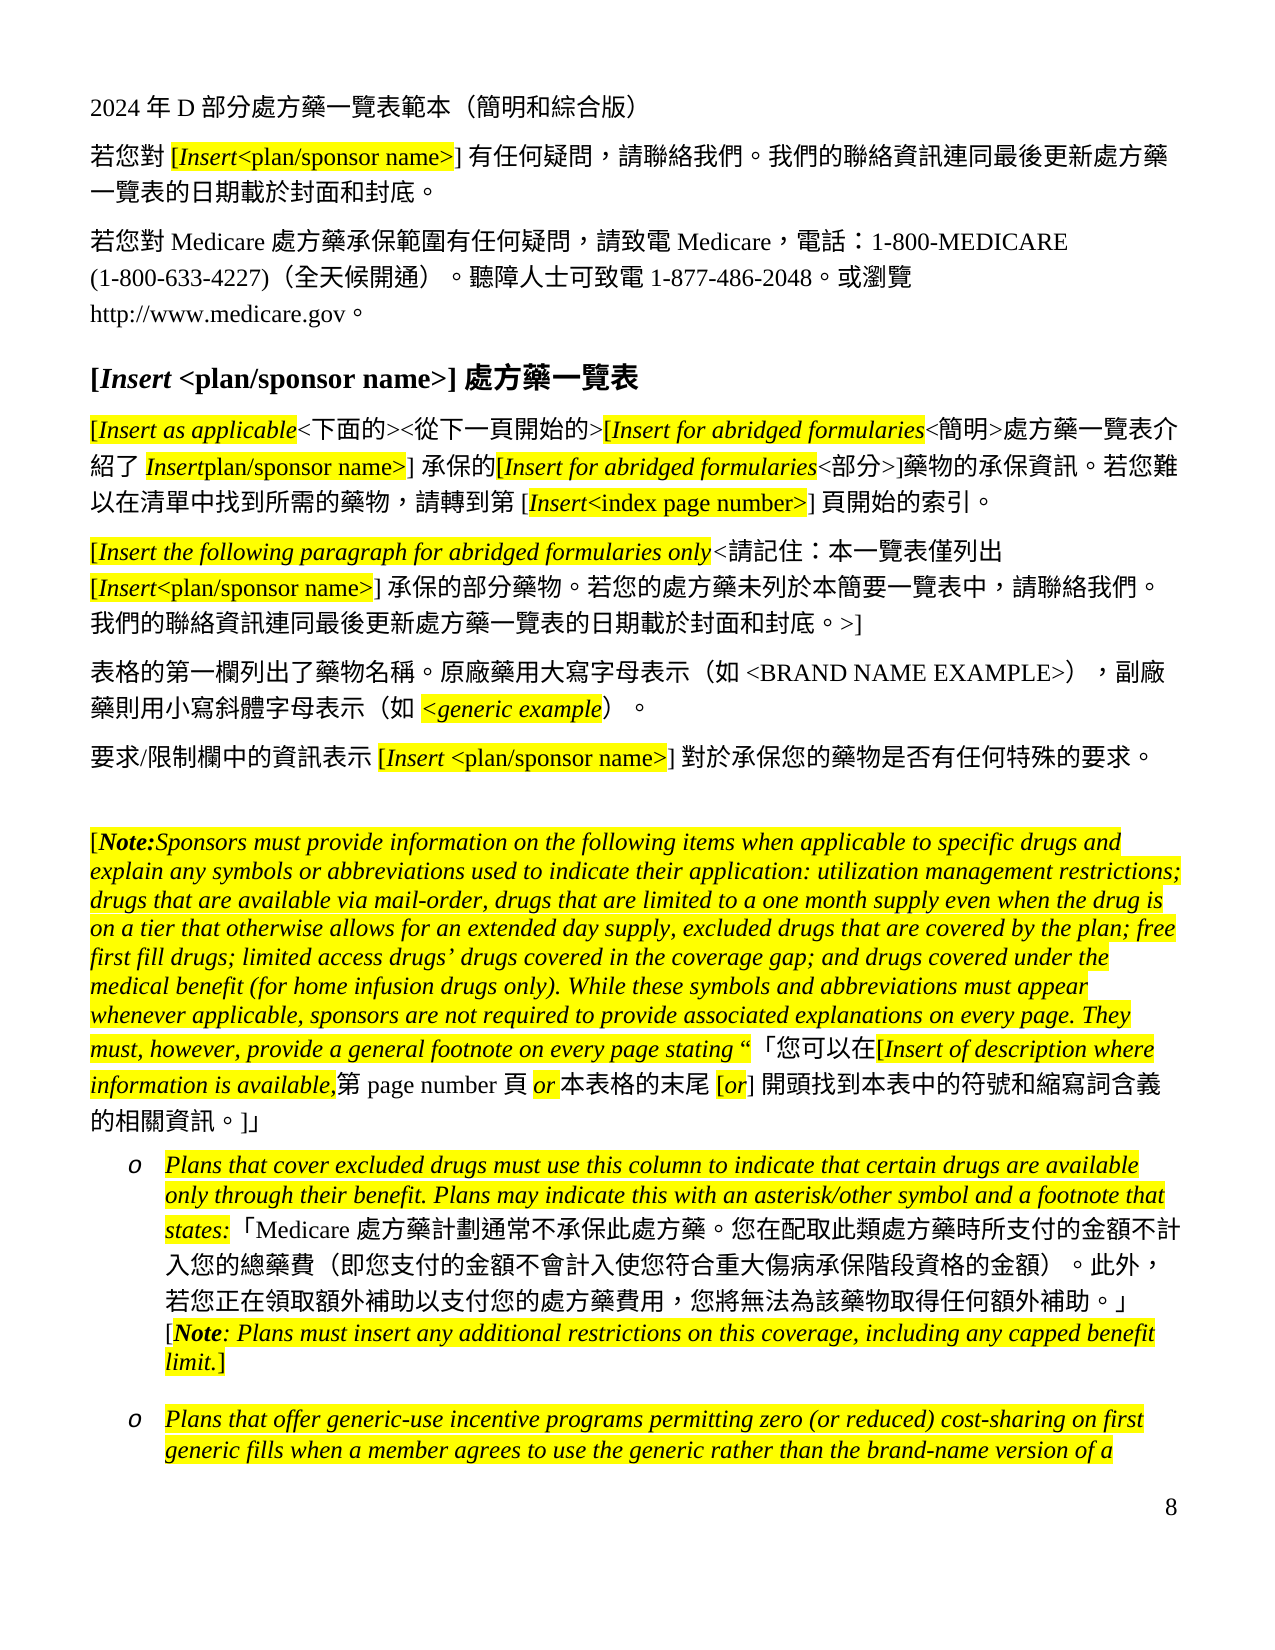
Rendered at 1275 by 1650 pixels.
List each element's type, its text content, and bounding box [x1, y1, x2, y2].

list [127, 1404, 1185, 1464]
text 若您對 Medicare 處方藥承保範圍有任何疑問，請致電 Medicare，電話：1-800-MEDICARE (1-800-633-4227)（全天候開通）。聽障人士可致電 1-877-486-2048。或瀏覽 http://www.medicare.gov。 [90, 221, 1185, 330]
text [Insert as applicable<下面的><從下一頁開始的>[Insert for abridged formularies<簡明>處方藥一覽表介紹了 Insertplan/sponsor name>] 承保的[Insert for abridged formularies<部分>]藥物的承保資訊。若您難以在清單中找到所需的藥物，請轉到第 [Insert<index page number>] 頁開始的索引。 [90, 410, 1185, 518]
text [Insert the following paragraph for abridged formularies only<請記住：本一覽表僅列出 [Insert<plan/sponsor name>] 承保的部分藥物。若您的處方藥未列於本簡要一覽表中，請聯絡我們。我們的聯絡資訊連同最後更新處方藥一覽表的日期載於封面和封底。>] [90, 531, 1185, 640]
text 要求/限制欄中的資訊表示 [Insert <plan/sponsor name>] 對於承保您的藥物是否有任何特殊的要求。 [90, 737, 1185, 773]
subtitle [Insert <plan/sponsor name>] 處方藥一覽表 [90, 355, 1185, 397]
list Plans that cover excluded drugs must use this column to indicate that certain drugs are available only through their benefit. Plans may indicate this with an asterisk/other symbol and a footnote that states:「Medicare 處方藥計劃通常不承保此處方藥。您在配取此類處方藥時所支付的金額不計入您的總藥費（即您支付的金額不會計入使您符合重大傷病承保階段資格的金額）。此外，若您正在領取額外補助以支付您的處方藥費用，您將無法為該藥物取得任何額外補助。」[Note: Plans must insert any additional restrictions on this coverage, including any capped benefit limit.] [127, 1150, 1185, 1376]
text 表格的第一欄列出了藥物名稱。原廠藥用大寫字母表示（如 <BRAND NAME EXAMPLE>），副廠藥則用小寫斜體字母表示（如 <generic example）。 [90, 652, 1185, 725]
text 若您對 [Insert<plan/sponsor name>] 有任何疑問，請聯絡我們。我們的聯絡資訊連同最後更新處方藥一覽表的日期載於封面和封底。 [90, 136, 1185, 209]
text [Note:Sponsors must provide information on the following items when applicable to specific drugs and explain any symbols or abbreviations used to indicate their application: utilization management restrictions; drugs that are available via mail-order, drugs that are limited to a one month supply even when the drug is on a tier that otherwise allows for an extended day supply, excluded drugs that are covered by the plan; free first fill drugs; limited access drugs’ drugs covered in the coverage gap; and drugs covered under the medical benefit (for home infusion drugs only). While these symbols and abbreviations must appear whenever applicable, sponsors are not required to provide associated explanations on every page. They must, however, provide a general footnote on every page stating “「您可以在[Insert of description where information is available,第 page number 頁or本表格的末尾 [or] 開頭找到本表中的符號和縮寫詞含義的相關資訊。]」 [90, 827, 1185, 1137]
